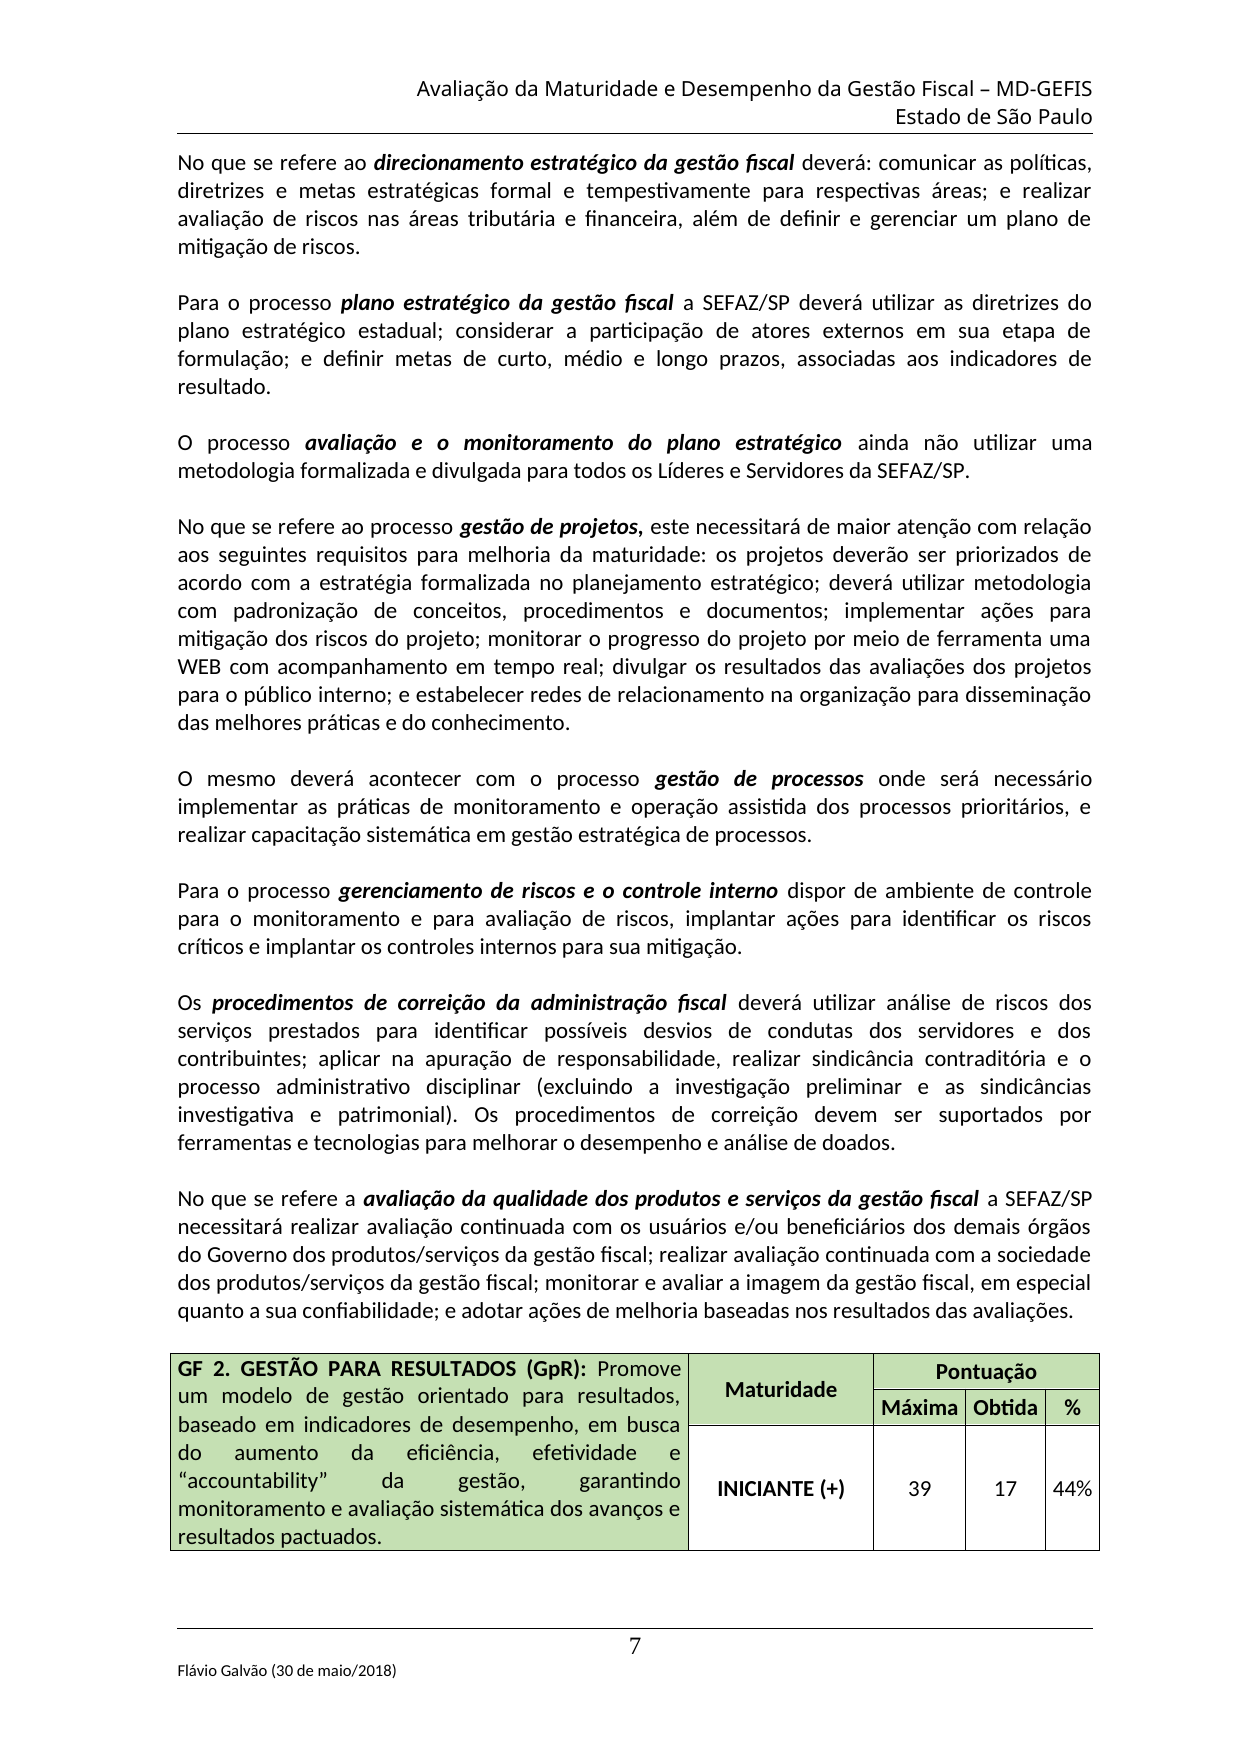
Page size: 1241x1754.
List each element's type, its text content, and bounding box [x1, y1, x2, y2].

text O mesmo deverá acontecer com o processo gestão de processos onde será necessário implementar as práticas de monitoramento e operação assistida dos processos prioritários, e realizar capacitação sistemática em gestão estratégica de processos. [177, 764, 1093, 848]
table_cell 44% [1046, 1426, 1099, 1550]
text Para o processo plano estratégico da gestão fiscal a SEFAZ/SP deverá utilizar as diretrizes do plano estratégico estadual; considerar a participação de atores externos em sua etapa de formulação; e definir metas de curto, médio e longo prazos, associadas aos indicadores de resultado. [177, 288, 1093, 400]
table_cell % [1046, 1390, 1099, 1424]
text Para o processo gerenciamento de riscos e o controle interno dispor de ambiente de controle para o monitoramento e para avaliação de riscos, implantar ações para identificar os riscos críticos e implantar os controles internos para sua mitigação. [177, 876, 1093, 960]
table_cell INICIANTE (+) [689, 1426, 873, 1550]
table_header Pontuação [874, 1354, 1099, 1388]
table_header GF 2. GESTÃO PARA RESULTADOS (GpR): Promove um modelo de gestão orientado para resultados, baseado em indicadores de desempenho, em busca do aumento da eficiência, efetividade e “accountability” da gestão, garantindo monitoramento e avaliação sistemática dos avanços e resultados pactuados. [171, 1354, 688, 1550]
text No que se refere ao direcionamento estratégico da gestão fiscal deverá: comunicar as políticas, diretrizes e metas estratégicas formal e tempestivamente para respectivas áreas; e realizar avaliação de riscos nas áreas tributária e financeira, além de definir e gerenciar um plano de mitigação de riscos. [177, 148, 1093, 260]
text Os procedimentos de correição da administração fiscal deverá utilizar análise de riscos dos serviços prestados para identificar possíveis desvios de condutas dos servidores e dos contribuintes; aplicar na apuração de responsabilidade, realizar sindicância contraditória e o processo administrativo disciplinar (excluindo a investigação preliminar e as sindicâncias investigativa e patrimonial). Os procedimentos de correição devem ser suportados por ferramentas e tecnologias para melhorar o desempenho e análise de doados. [177, 988, 1093, 1156]
text No que se refere ao processo gestão de projetos, este necessitará de maior atenção com relação aos seguintes requisitos para melhoria da maturidade: os projetos deverão ser priorizados de acordo com a estratégia formalizada no planejamento estratégico; deverá utilizar metodologia com padronização de conceitos, procedimentos e documentos; implementar ações para mitigação dos riscos do projeto; monitorar o progresso do projeto por meio de ferramenta uma WEB com acompanhamento em tempo real; divulgar os resultados das avaliações dos projetos para o público interno; e estabelecer redes de relacionamento na organização para disseminação das melhores práticas e do conhecimento. [177, 512, 1093, 736]
text No que se refere a avaliação da qualidade dos produtos e serviços da gestão fiscal a SEFAZ/SP necessitará realizar avaliação continuada com os usuários e/ou beneficiários dos demais órgãos do Governo dos produtos/serviços da gestão fiscal; realizar avaliação continuada com a sociedade dos produtos/serviços da gestão fiscal; monitorar e avaliar a imagem da gestão fiscal, em especial quanto a sua confiabilidade; e adotar ações de melhoria baseadas nos resultados das avaliações. [177, 1184, 1093, 1324]
table_cell 39 [874, 1426, 965, 1550]
table_cell 17 [966, 1426, 1045, 1550]
table_header Maturidade [689, 1354, 873, 1424]
text O processo avaliação e o monitoramento do plano estratégico ainda não utilizar uma metodologia formalizada e divulgada para todos os Líderes e Servidores da SEFAZ/SP. [177, 428, 1093, 484]
table_cell Máxima [874, 1390, 965, 1424]
table_cell Obtida [966, 1390, 1045, 1424]
